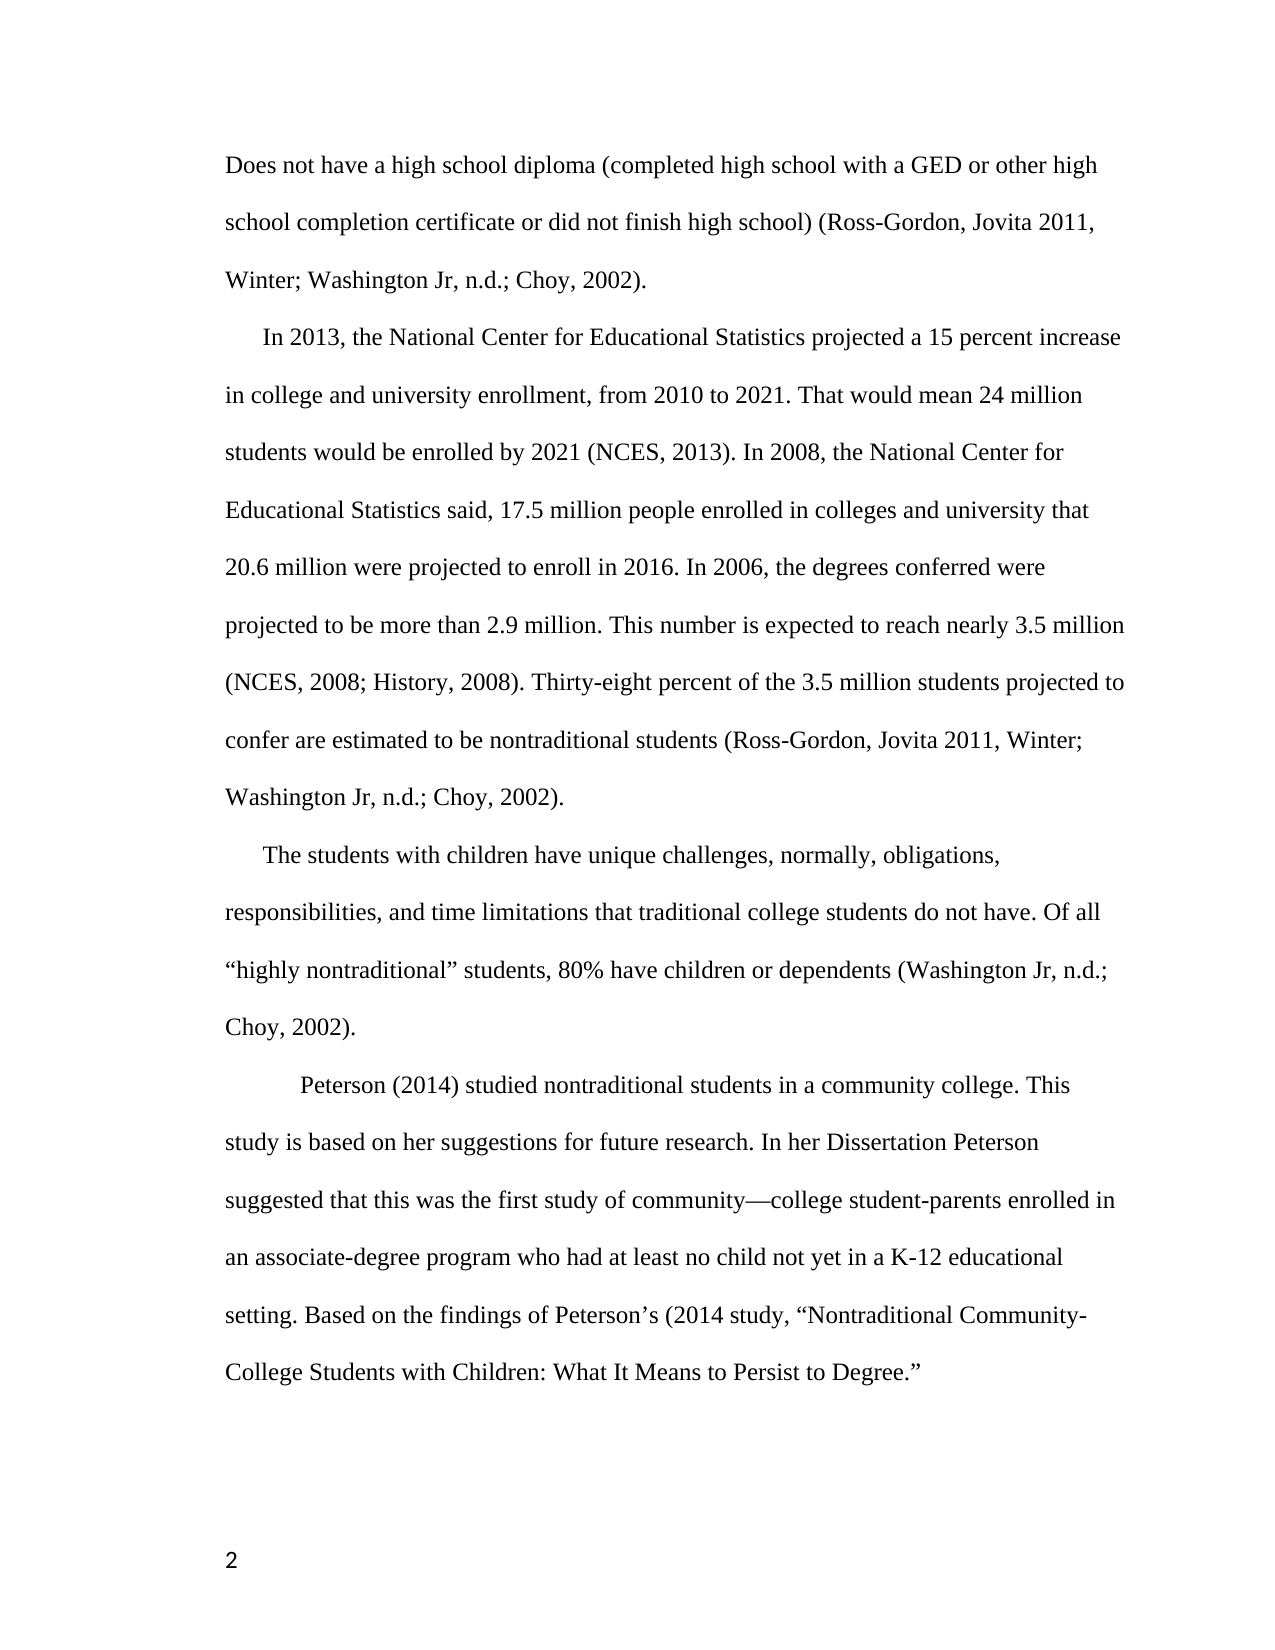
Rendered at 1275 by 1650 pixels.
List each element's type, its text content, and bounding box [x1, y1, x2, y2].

text Peterson (2014) studied nontraditional students in a community college. This study is based on her suggestions for future research. In her Dissertation Peterson suggested that this was the first study of community—college student-parents enrolled in an associate-degree program who had at least no child not yet in a K-12 educational setting. Based on the findings of Peterson’s (2014 study, “Nontraditional Community-College Students with Children: What It Means to Persist to Degree.” [225, 1070, 1125, 1386]
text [225, 150, 1125, 294]
text In 2013, the National Center for Educational Statistics projected a 15 percent increase in college and university enrollment, from 2010 to 2021. That would mean 24 million students would be enrolled by 2021 (NCES, 2013). In 2008, the National Center for Educational Statistics said, 17.5 million people enrolled in colleges and university that 20.6 million were projected to enroll in 2016. In 2006, the degrees conferred were projected to be more than 2.9 million. This number is expected to reach nearly 3.5 million (NCES, 2008; History, 2008). Thirty-eight percent of the 3.5 million students projected to confer are estimated to be nontraditional students (Ross-Gordon, Jovita 2011, Winter; Washington Jr, n.d.; Choy, 2002). [225, 322, 1125, 811]
text The students with children have unique challenges, normally, obligations, responsibilities, and time limitations that traditional college students do not have. Of all “highly nontraditional” students, 80% have children or dependents (Washington Jr, n.d.; Choy, 2002). [225, 840, 1125, 1041]
